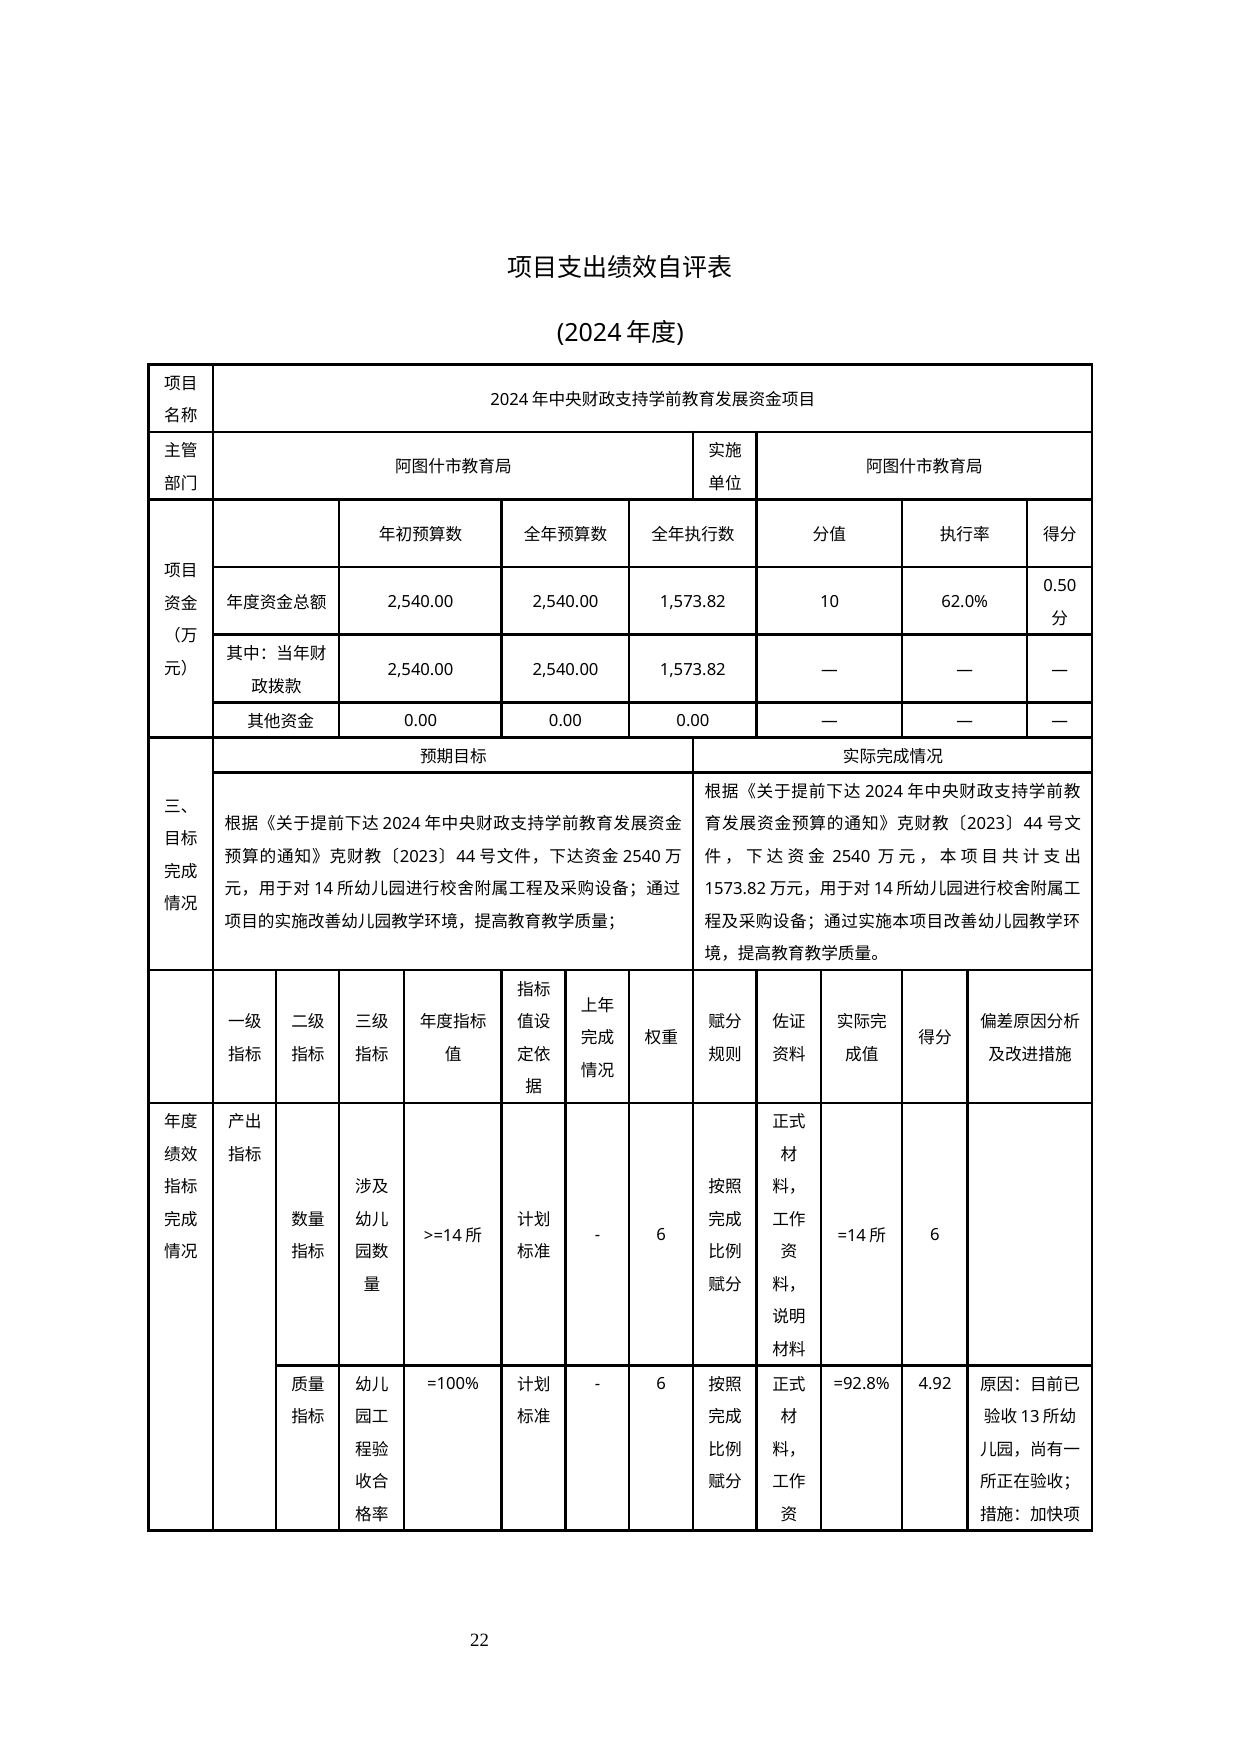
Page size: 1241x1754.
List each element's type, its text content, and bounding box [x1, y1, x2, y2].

table_cell — [1028, 636, 1091, 701]
table_cell 赋分规则 [694, 971, 755, 1101]
table_cell 三级指标 [340, 971, 403, 1101]
table_cell 执行率 [903, 501, 1026, 566]
table_cell 权重 [630, 971, 692, 1101]
table_cell — [758, 636, 901, 701]
table_cell - [567, 1104, 628, 1364]
table_cell 一级指标 [214, 971, 275, 1101]
table_cell 年初预算数 [340, 501, 500, 566]
table_cell 6 [903, 1104, 966, 1364]
table_cell (2024年度) [148, 298, 1092, 363]
table_cell 实际完成情况 [694, 739, 1091, 771]
table_cell [969, 1104, 1091, 1364]
table_cell [150, 971, 212, 1101]
table_cell 三、目标完成情况 [150, 739, 212, 969]
table_cell 数量指标 [277, 1104, 338, 1364]
table_cell 正式材料，工作资料，说明材料 [758, 1367, 820, 1529]
table_cell =100% [405, 1367, 500, 1529]
table_cell 阿图什市教育局 [214, 433, 692, 498]
table_cell 上年完成情况 [567, 971, 628, 1101]
table_cell 阿图什市教育局 [758, 433, 1091, 498]
table_cell — [903, 636, 1026, 701]
table_cell 质量指标 [277, 1367, 338, 1529]
table_cell 分值 [758, 501, 901, 566]
table_cell 1,573.82 [630, 636, 755, 701]
table_cell 得分 [903, 971, 966, 1101]
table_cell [969, 1367, 1091, 1529]
table_cell 6 [630, 1367, 692, 1529]
table_cell 二级指标 [277, 971, 338, 1101]
table_cell =92.8% [822, 1367, 901, 1529]
table_cell 佐证资料 [758, 971, 820, 1101]
table_cell 计划标准 [503, 1104, 564, 1364]
table_cell 指标值设定依据 [503, 971, 564, 1101]
table_cell 0.50分 [1028, 568, 1091, 633]
table_cell 按照完成比例赋分 [694, 1104, 755, 1364]
table_cell 偏差原因分析及改进措施 [969, 971, 1091, 1101]
table_cell 涉及幼儿园数量 [340, 1104, 403, 1364]
table_cell 实施单位 [694, 433, 755, 498]
table_cell 根据《关于提前下达2024年中央财政支持学前教育发展资金预算的通知》克财教〔2023〕44号文件，下达资金2540万元，用于对14所幼儿园进行校舍附属工程及采购设备；通过项目的实施改善幼儿园教学环境，提高教育教学质量； [214, 774, 692, 969]
table_cell 主管部门 [150, 433, 212, 498]
table_cell 6 [630, 1104, 692, 1364]
table_cell - [567, 1367, 628, 1529]
table_cell 2,540.00 [503, 568, 628, 633]
table_cell 项目资金 （万元） [150, 501, 212, 736]
table_cell 10 [758, 568, 901, 633]
table_cell — [1028, 704, 1091, 736]
table_cell 项目名称 [150, 366, 212, 431]
table_header 项目支出绩效自评表 [148, 233, 1092, 298]
table_cell 年度绩效指标完成情况 [150, 1104, 212, 1529]
table_cell 62.0% [903, 568, 1026, 633]
table_cell =14所 [822, 1104, 901, 1364]
table_cell 其他资金 [214, 704, 338, 736]
table_cell 全年执行数 [630, 501, 755, 566]
table_cell 年度资金总额 [214, 568, 338, 633]
table_cell 年度指标值 [405, 971, 500, 1101]
table_cell 1,573.82 [630, 568, 755, 633]
table_cell 得分 [1028, 501, 1091, 566]
table_cell — [903, 704, 1026, 736]
table_cell 按照完成比例赋分 [694, 1367, 755, 1529]
table_cell 产出指标 [214, 1104, 275, 1529]
table_cell 2,540.00 [340, 568, 500, 633]
table_cell 全年预算数 [503, 501, 628, 566]
table_cell [214, 501, 338, 566]
table_cell 根据《关于提前下达2024年中央财政支持学前教育发展资金预算的通知》克财教〔2023〕44号文件，下达资金2540万元，本项目共计支出1573.82万元，用于对14所幼儿园进行校舍附属工程及采购设备；通过实施本项目改善幼儿园教学环境，提高教育教学质量。 [694, 774, 1091, 969]
table_cell 幼儿园工程验收合格率 [340, 1367, 403, 1529]
table_cell — [758, 704, 901, 736]
table_cell 预期目标 [214, 739, 692, 771]
table_cell 计划标准 [503, 1367, 564, 1529]
table_cell 正式材料，工作资料，说明材料 [758, 1104, 820, 1364]
table_cell >=14所 [405, 1104, 500, 1364]
table_cell 其中：当年财政拨款 [214, 636, 338, 701]
table_cell 0.00 [503, 704, 628, 736]
table_cell 0.00 [630, 704, 755, 736]
table_cell 0.00 [340, 704, 500, 736]
table_cell 实际完成值 [822, 971, 901, 1101]
table_cell 2,540.00 [503, 636, 628, 701]
table_cell 2,540.00 [340, 636, 500, 701]
table_cell 2024年中央财政支持学前教育发展资金项目 [214, 366, 1091, 431]
table_cell 4.92 [903, 1367, 966, 1529]
